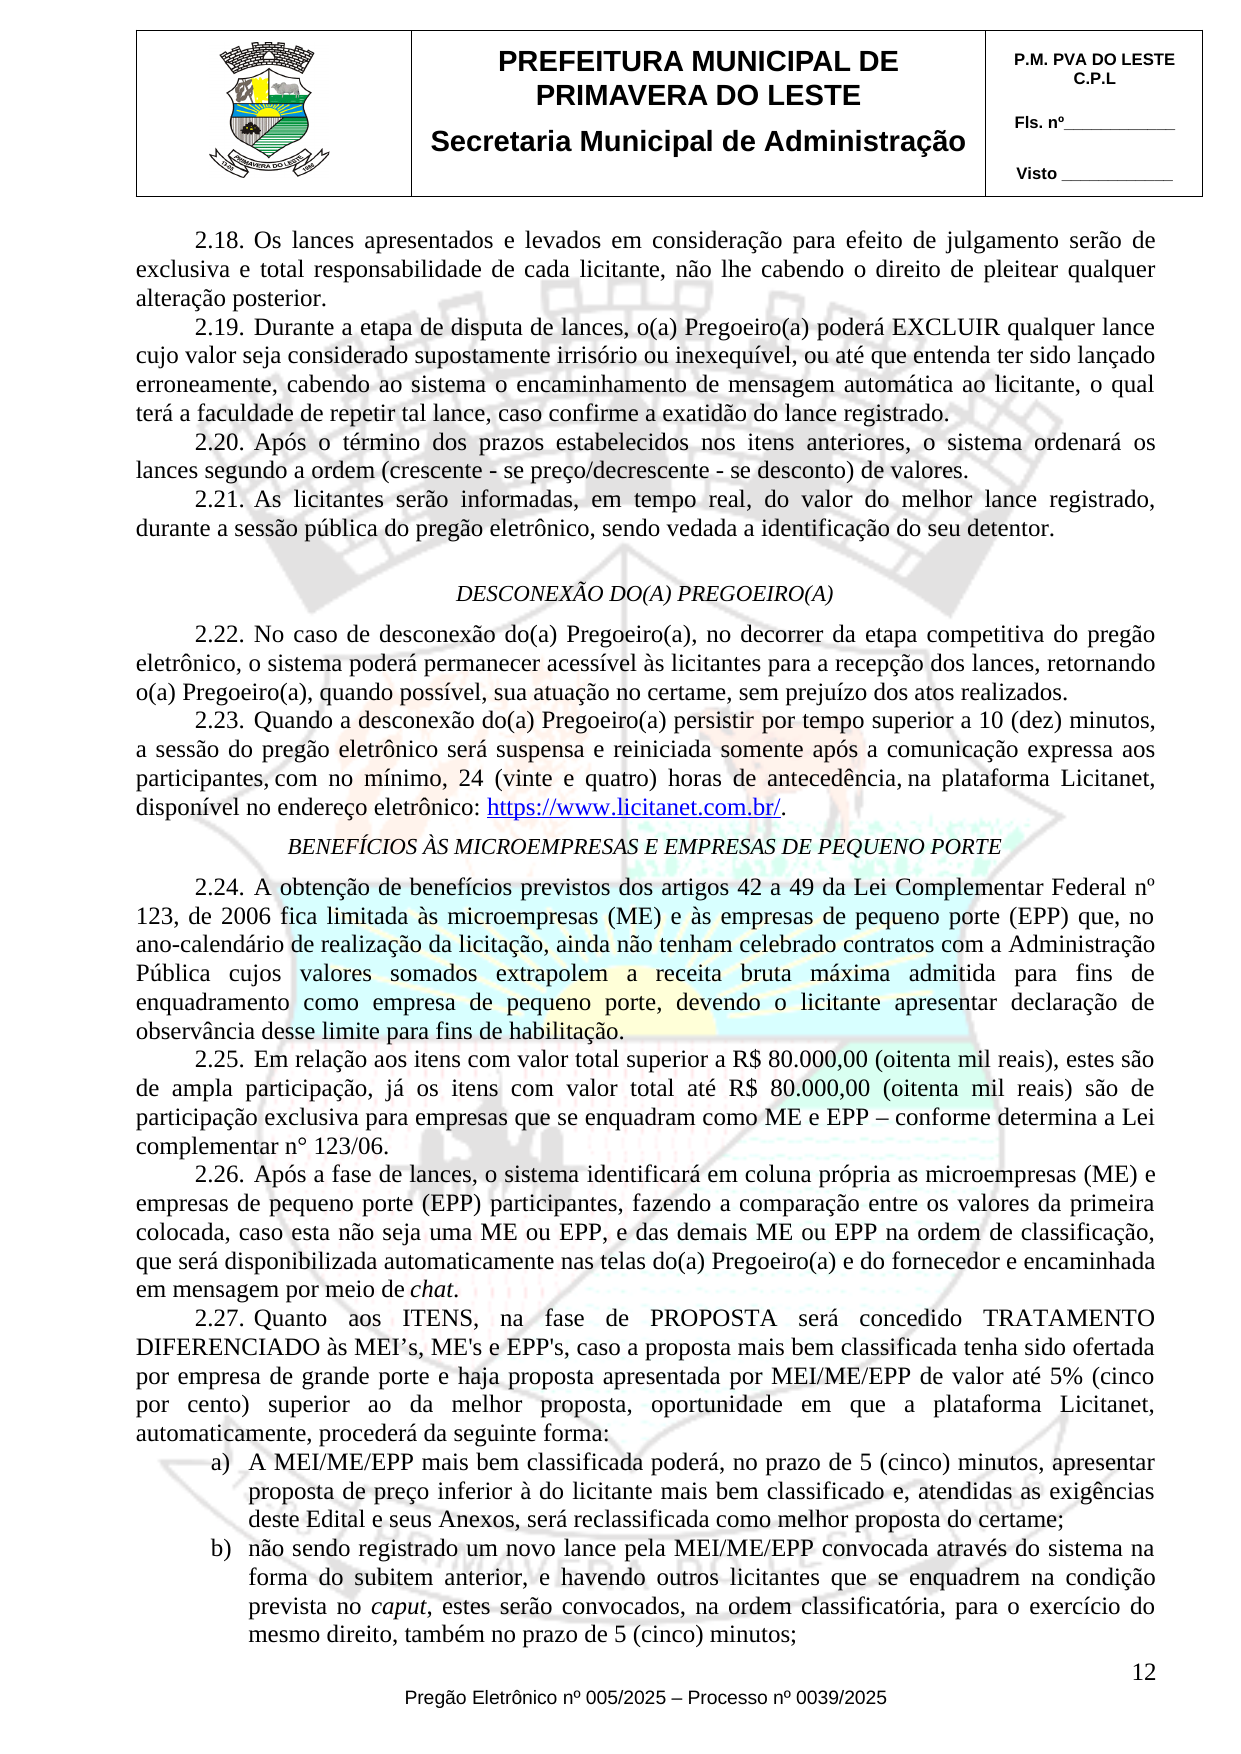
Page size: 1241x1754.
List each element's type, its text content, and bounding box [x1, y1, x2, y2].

list Quanto aos ITENS, na fase de PROPOSTA será concedido TRATAMENTO DIFERENCIADO às MEI’s, ME's e EPP's, caso a proposta mais bem classificada tenha sido ofertada por empresa de grande porte e haja proposta apresentada por MEI/ME/EPP de valor até 5% (cinco por cento) superior ao da melhor proposta, oportunidade em que a plataforma Licitanet, automaticamente, procederá da seguinte forma: [136, 1303, 1156, 1447]
list Após a fase de lances, o sistema identificará em coluna própria as microempresas (ME) e empresas de pequeno porte (EPP) participantes, fazendo a comparação entre os valores da primeira colocada, caso esta não seja uma ME ou EPP, e das demais ME ou EPP na ordem de classificação, que será disponibilizada automaticamente nas telas do(a) Pregoeiro(a) e do fornecedor e encaminhada em mensagem por meio de chat. [136, 1159, 1156, 1303]
subtitle BENEFÍCIOS ÀS MICROEMPRESAS E EMPRESAS DE PEQUENO PORTE [136, 833, 1156, 859]
list A obtenção de benefícios previstos dos artigos 42 a 49 da Lei Complementar Federal nº 123, de 2006 fica limitada às microempresas (ME) e às empresas de pequeno porte (EPP) que, no ano-calendário de realização da licitação, ainda não tenham celebrado contratos com a Administração Pública cujos valores somados extrapolem a receita bruta máxima admitida para fins de enquadramento como empresa de pequeno porte, devendo o licitante apresentar declaração de observância desse limite para fins de habilitação. [136, 872, 1156, 1044]
list Quando a desconexão do(a) Pregoeiro(a) persistir por tempo superior a 10 (dez) minutos, a sessão do pregão eletrônico será suspensa e reiniciada somente após a comunicação expressa aos participantes, com no mínimo, 24 (vinte e quatro) horas de antecedência, na plataforma Licitanet, disponível no endereço eletrônico: https://www.licitanet.com.br/. [136, 706, 1156, 821]
list Após o término dos prazos estabelecidos nos itens anteriores, o sistema ordenará os lances segundo a ordem (crescente - se preço/decrescente - se desconto) de valores. [136, 427, 1156, 484]
list não sendo registrado um novo lance pela MEI/ME/EPP convocada através do sistema na forma do subitem anterior, e havendo outros licitantes que se enquadrem na condição prevista no caput, estes serão convocados, na ordem classificatória, para o exercício do mesmo direito, também no prazo de 5 (cinco) minutos; [211, 1533, 1156, 1648]
subtitle DESCONEXÃO DO(A) PREGOEIRO(A) [136, 581, 1156, 607]
picture [209, 42, 330, 178]
list Durante a etapa de disputa de lances, o(a) Pregoeiro(a) poderá EXCLUIR qualquer lance cujo valor seja considerado supostamente irrisório ou inexequível, ou até que entenda ter sido lançado erroneamente, cabendo ao sistema o encaminhamento de mensagem automática ao licitante, o qual terá a faculdade de repetir tal lance, caso confirme a exatidão do lance registrado. [136, 312, 1156, 427]
list Em relação aos itens com valor total superior a R$ 80.000,00 (oitenta mil reais), estes são de ampla participação, já os itens com valor total até R$ 80.000,00 (oitenta mil reais) são de participação exclusiva para empresas que se enquadram como ME e EPP – conforme determina a Lei complementar n° 123/06. [136, 1044, 1156, 1159]
list As licitantes serão informadas, em tempo real, do valor do melhor lance registrado, durante a sessão pública do pregão eletrônico, sendo vedada a identificação do seu detentor. [136, 484, 1156, 542]
list A MEI/ME/EPP mais bem classificada poderá, no prazo de 5 (cinco) minutos, apresentar proposta de preço inferior à do licitante mais bem classificado e, atendidas as exigências deste Edital e seus Anexos, será reclassificada como melhor proposta do certame; [211, 1447, 1156, 1533]
list Os lances apresentados e levados em consideração para efeito de julgamento serão de exclusiva e total responsabilidade de cada licitante, não lhe cabendo o direito de pleitear qualquer alteração posterior. [136, 225, 1156, 312]
list No caso de desconexão do(a) Pregoeiro(a), no decorrer da etapa competitiva do pregão eletrônico, o sistema poderá permanecer acessível às licitantes para a recepção dos lances, retornando o(a) Pregoeiro(a), quando possível, sua atuação no certame, sem prejuízo dos atos realizados. [136, 619, 1156, 706]
